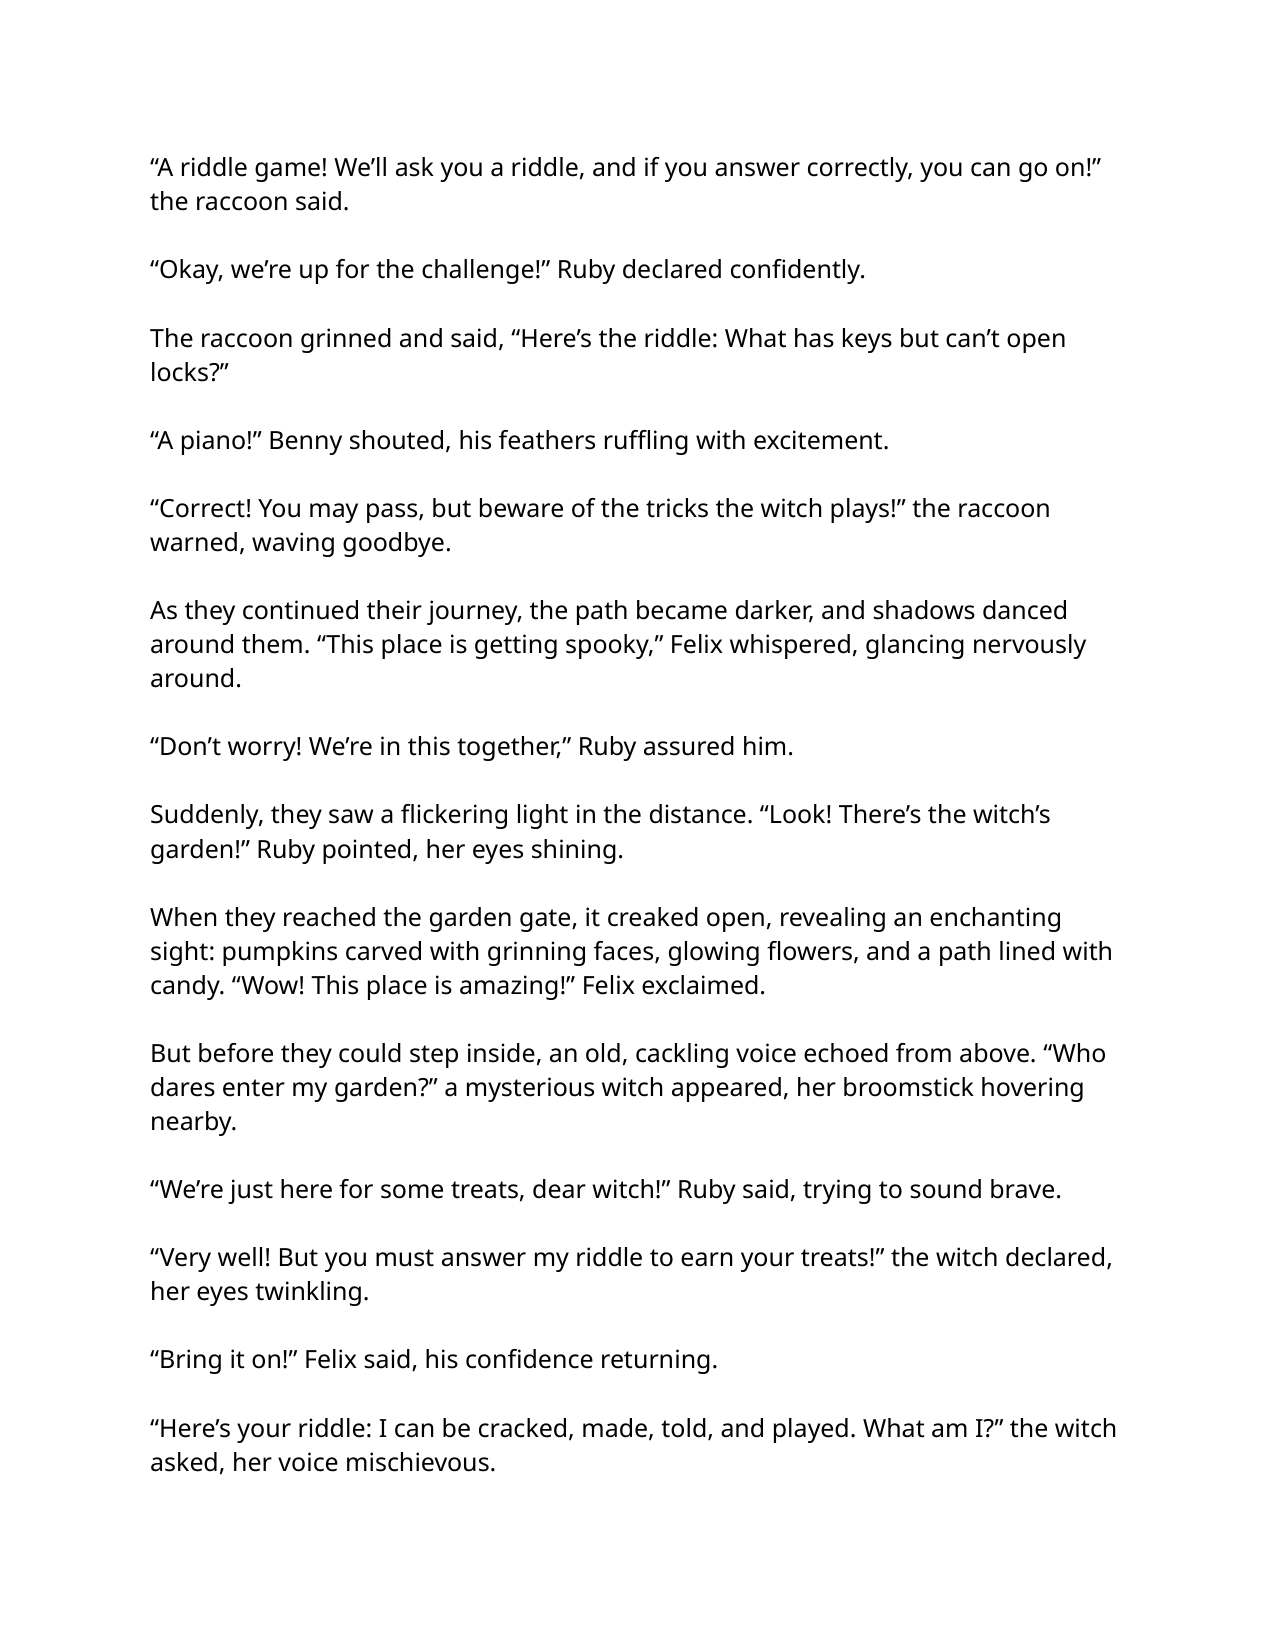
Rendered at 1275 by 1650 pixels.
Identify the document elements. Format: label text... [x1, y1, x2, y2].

text “Very well! But you must answer my riddle to earn your treats!” the witch declared, her eyes twinkling. [150, 1240, 1125, 1308]
text “Don’t worry! We’re in this together,” Ruby assured him. [150, 729, 1125, 763]
text “Okay, we’re up for the challenge!” Ruby declared confidently. [150, 252, 1125, 286]
text As they continued their journey, the path became darker, and shadows danced around them. “This place is getting spooky,” Felix whispered, glancing nervously around. [150, 593, 1125, 695]
text But before they could step inside, an old, cackling voice echoed from above. “Who dares enter my garden?” a mysterious witch appeared, her broomstick hovering nearby. [150, 1036, 1125, 1138]
text “Here’s your riddle: I can be cracked, made, told, and played. What am I?” the witch asked, her voice mischievous. [150, 1410, 1125, 1478]
text “Correct! You may pass, but beware of the tricks the witch plays!” the raccoon warned, waving goodbye. [150, 491, 1125, 559]
text When they reached the garden gate, it creaked open, revealing an enchanting sight: pumpkins carved with grinning faces, glowing flowers, and a path lined with candy. “Wow! This place is amazing!” Felix exclaimed. [150, 899, 1125, 1002]
text “We’re just here for some treats, dear witch!” Ruby said, trying to sound brave. [150, 1172, 1125, 1206]
text The raccoon grinned and said, “Here’s the riddle: What has keys but can’t open locks?” [150, 320, 1125, 388]
text “A piano!” Benny shouted, his feathers ruffling with excitement. [150, 422, 1125, 457]
text Suddenly, they saw a flickering light in the distance. “Look! There’s the witch’s garden!” Ruby pointed, her eyes shining. [150, 797, 1125, 865]
text “A riddle game! We’ll ask you a riddle, and if you answer correctly, you can go on!” the raccoon said. [150, 150, 1125, 218]
text “Bring it on!” Felix said, his confidence returning. [150, 1342, 1125, 1376]
